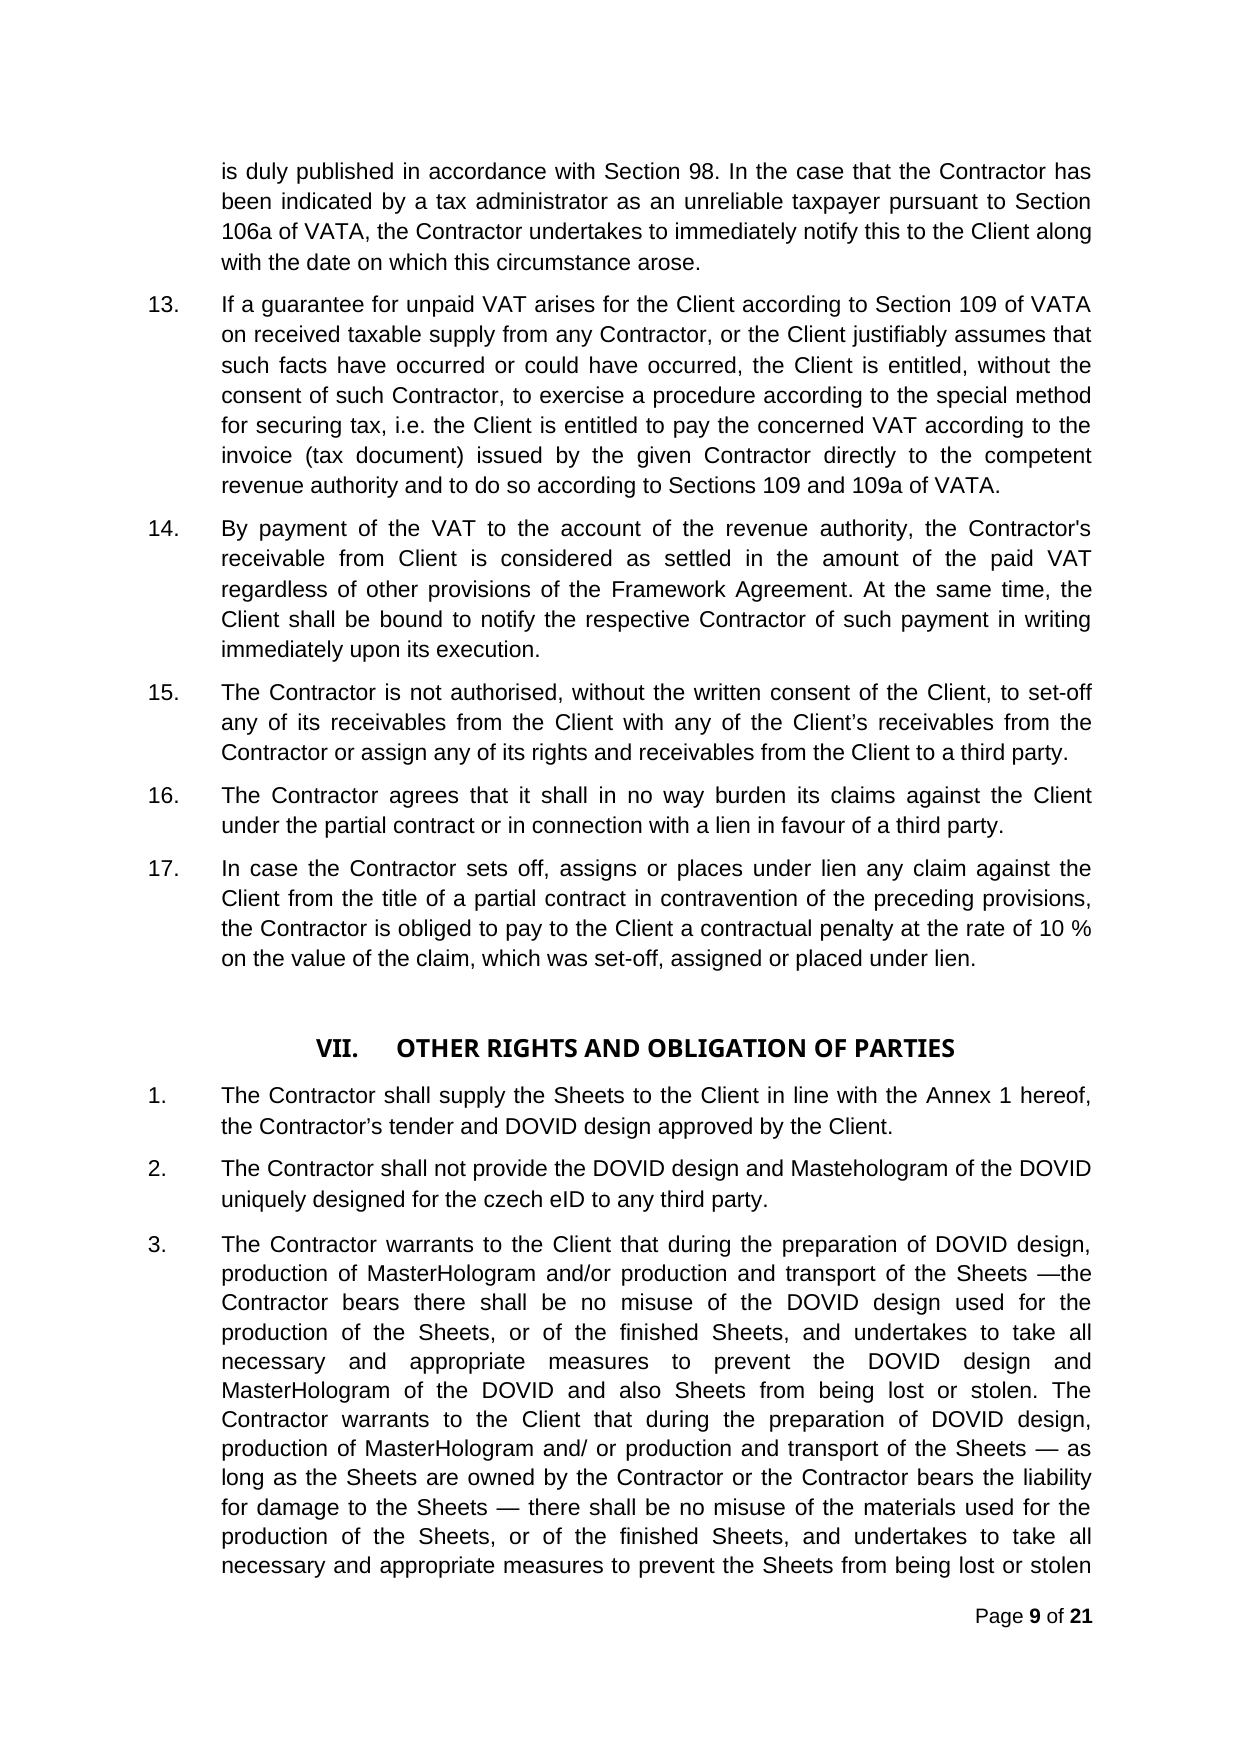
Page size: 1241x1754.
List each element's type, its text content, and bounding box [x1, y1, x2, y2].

list If a guarantee for unpaid VAT arises for the Client according to Section 109 of VATA on received taxable supply from any Contractor, or the Client justifiably assumes that such facts have occurred or could have occurred, the Client is entitled, without the consent of such Contractor, to exercise a procedure according to the special method for securing tax, i.e. the Client is entitled to pay the concerned VAT according to the invoice (tax document) issued by the given Contractor directly to the competent revenue authority and to do so according to Sections 109 and 109a of VATA. [148, 291, 1093, 499]
list The Contractor is not authorised, without the written consent of the Client, to set-off any of its receivables from the Client with any of the Client’s receivables from the Contractor or assign any of its rights and receivables from the Client to a third party. [148, 679, 1093, 765]
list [148, 158, 1093, 275]
list The Contractor shall not provide the DOVID design and Mastehologram of the DOVID uniquely designed for the czech eID to any third party. [148, 1155, 1093, 1212]
list The Contractor shall supply the Sheets to the Client in line with the Annex 1 hereof, the Contractor’s tender and DOVID design approved by the Client. [148, 1082, 1093, 1139]
list In case the Contractor sets off, assigns or places under lien any claim against the Client from the title of a partial contract in contravention of the preceding provisions, the Contractor is obliged to pay to the Client a contractual penalty at the rate of 10 % on the value of the claim, which was set-off, assigned or placed under lien. [148, 855, 1093, 972]
list The Contractor agrees that it shall in no way burden its claims against the Client under the partial contract or in connection with a lien in favour of a third party. [148, 782, 1093, 838]
list OTHER RIGHTS AND OBLIGATION OF PARTIES [221, 1031, 1093, 1065]
list By payment of the VAT to the account of the revenue authority, the Contractor's receivable from Client is considered as settled in the amount of the paid VAT regardless of other provisions of the Framework Agreement. At the same time, the Client shall be bound to notify the respective Contractor of such payment in writing immediately upon its execution. [148, 515, 1093, 662]
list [148, 1228, 1093, 1578]
